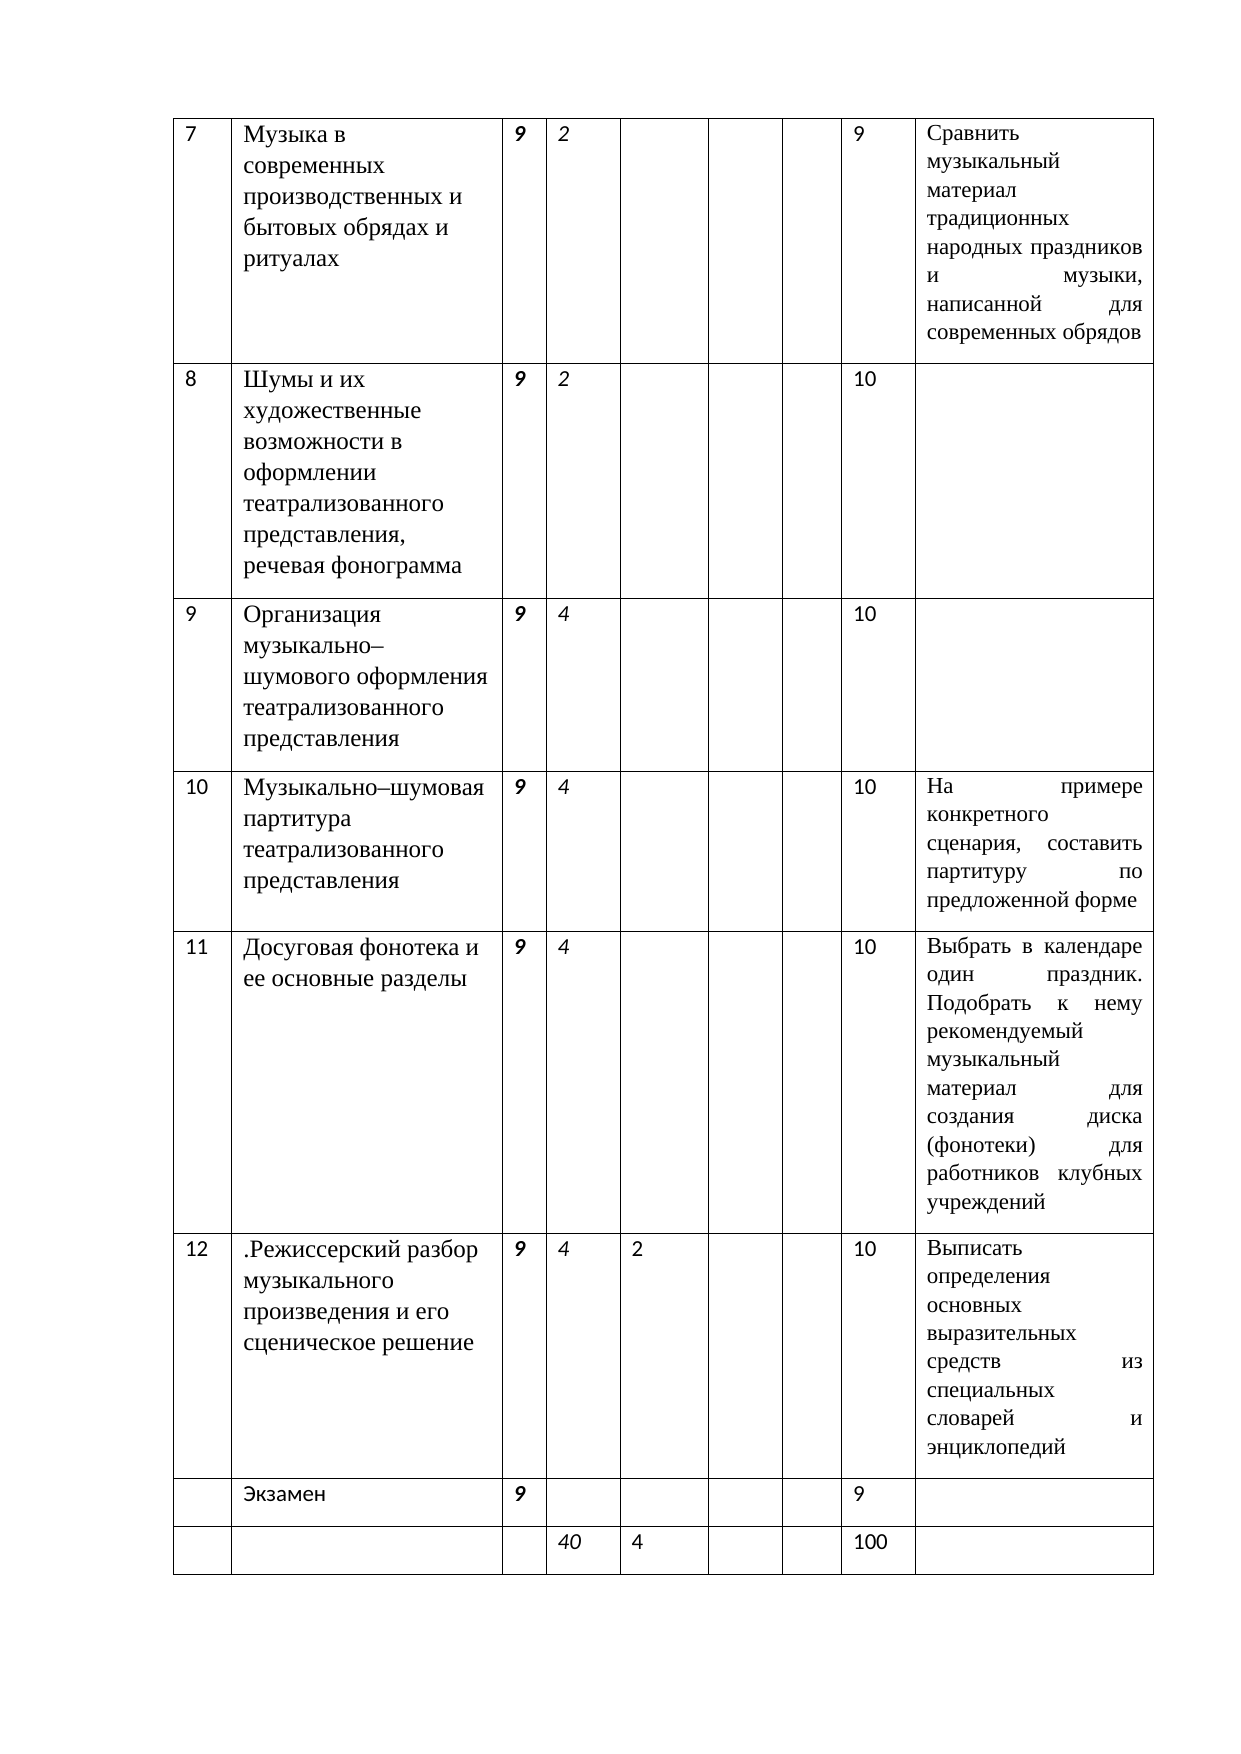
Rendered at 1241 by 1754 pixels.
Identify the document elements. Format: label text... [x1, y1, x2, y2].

table_cell 9 [503, 772, 546, 931]
table_cell [783, 772, 841, 931]
table_cell [174, 1527, 231, 1574]
table_cell [709, 1479, 782, 1526]
table_cell [783, 1527, 841, 1574]
table_cell 10 [174, 772, 231, 931]
table_cell 7 [174, 119, 231, 363]
table_cell 4 [547, 772, 620, 931]
table_cell Музыка в современных производственных и бытовых обрядах и ритуалах [232, 119, 502, 363]
table_cell [709, 364, 782, 598]
table_cell 8 [174, 364, 231, 598]
table_cell 4 [547, 1234, 620, 1478]
table_cell Музыкально–шумовая партитура театрализованного представления [232, 772, 502, 931]
table_cell [916, 599, 1153, 771]
table_cell [783, 1234, 841, 1478]
table_cell Организация музыкально–шумового оформления театрализованного представления [232, 599, 502, 771]
table_cell 100 [842, 1527, 915, 1574]
table_cell [621, 119, 708, 363]
table_cell [174, 1479, 231, 1526]
table_cell [621, 599, 708, 771]
table_cell 2 [621, 1234, 708, 1478]
table_cell 9 [842, 1479, 915, 1526]
table_cell [709, 1234, 782, 1478]
table_cell Экзамен [232, 1479, 502, 1526]
table_cell [709, 772, 782, 931]
table_cell 9 [503, 1234, 546, 1478]
table_cell [621, 932, 708, 1233]
table_cell [547, 1479, 620, 1526]
table_cell [783, 1479, 841, 1526]
table_cell [621, 1479, 708, 1526]
table_cell На примере конкретного сценария, составить партитуру по предложенной форме [916, 772, 1153, 931]
table_cell Шумы и их художественные возможности в оформлении театрализованного представления, речевая фонограмма [232, 364, 502, 598]
table_cell 11 [174, 932, 231, 1233]
table_cell 4 [547, 932, 620, 1233]
table_cell 2 [547, 119, 620, 363]
table_cell 2 [547, 364, 620, 598]
table_cell [783, 364, 841, 598]
table_cell Выбрать в календаре один праздник. Подобрать к нему рекомендуемый музыкальный материал для создания диска (фонотеки) для работников клубных учреждений [916, 932, 1153, 1233]
table_cell 10 [842, 599, 915, 771]
table_cell [916, 1479, 1153, 1526]
table_cell 9 [503, 119, 546, 363]
table_cell [232, 1527, 502, 1574]
table_cell [916, 1527, 1153, 1574]
table_cell [709, 1527, 782, 1574]
table_cell [503, 1527, 546, 1574]
table_cell [783, 119, 841, 363]
table_cell 12 [174, 1234, 231, 1478]
table_cell 9 [503, 932, 546, 1233]
table_cell [709, 119, 782, 363]
table_cell 10 [842, 932, 915, 1233]
table_cell [709, 932, 782, 1233]
table_cell 10 [842, 364, 915, 598]
table_cell [709, 599, 782, 771]
table_cell [916, 364, 1153, 598]
table_cell 10 [842, 772, 915, 931]
table_cell [783, 599, 841, 771]
table_cell 9 [174, 599, 231, 771]
table_cell 4 [621, 1527, 708, 1574]
table_cell .Режиссерский разбор музыкального произведения и его сценическое решение [232, 1234, 502, 1478]
table_cell 9 [842, 119, 915, 363]
table_cell Выписать определения основных выразительных средств из специальных словарей и энциклопедий [916, 1234, 1153, 1478]
table_cell [621, 364, 708, 598]
table_cell [783, 932, 841, 1233]
table_cell [621, 772, 708, 931]
table_cell 9 [503, 599, 546, 771]
table_cell 9 [503, 364, 546, 598]
table_cell 4 [547, 599, 620, 771]
table_cell 40 [547, 1527, 620, 1574]
table_cell 10 [842, 1234, 915, 1478]
table_cell Сравнить музыкальный материал традиционных народных праздников и музыки, написанной для современных обрядов [916, 119, 1153, 363]
table_cell 9 [503, 1479, 546, 1526]
table_cell Досуговая фонотека и ее основные разделы [232, 932, 502, 1233]
